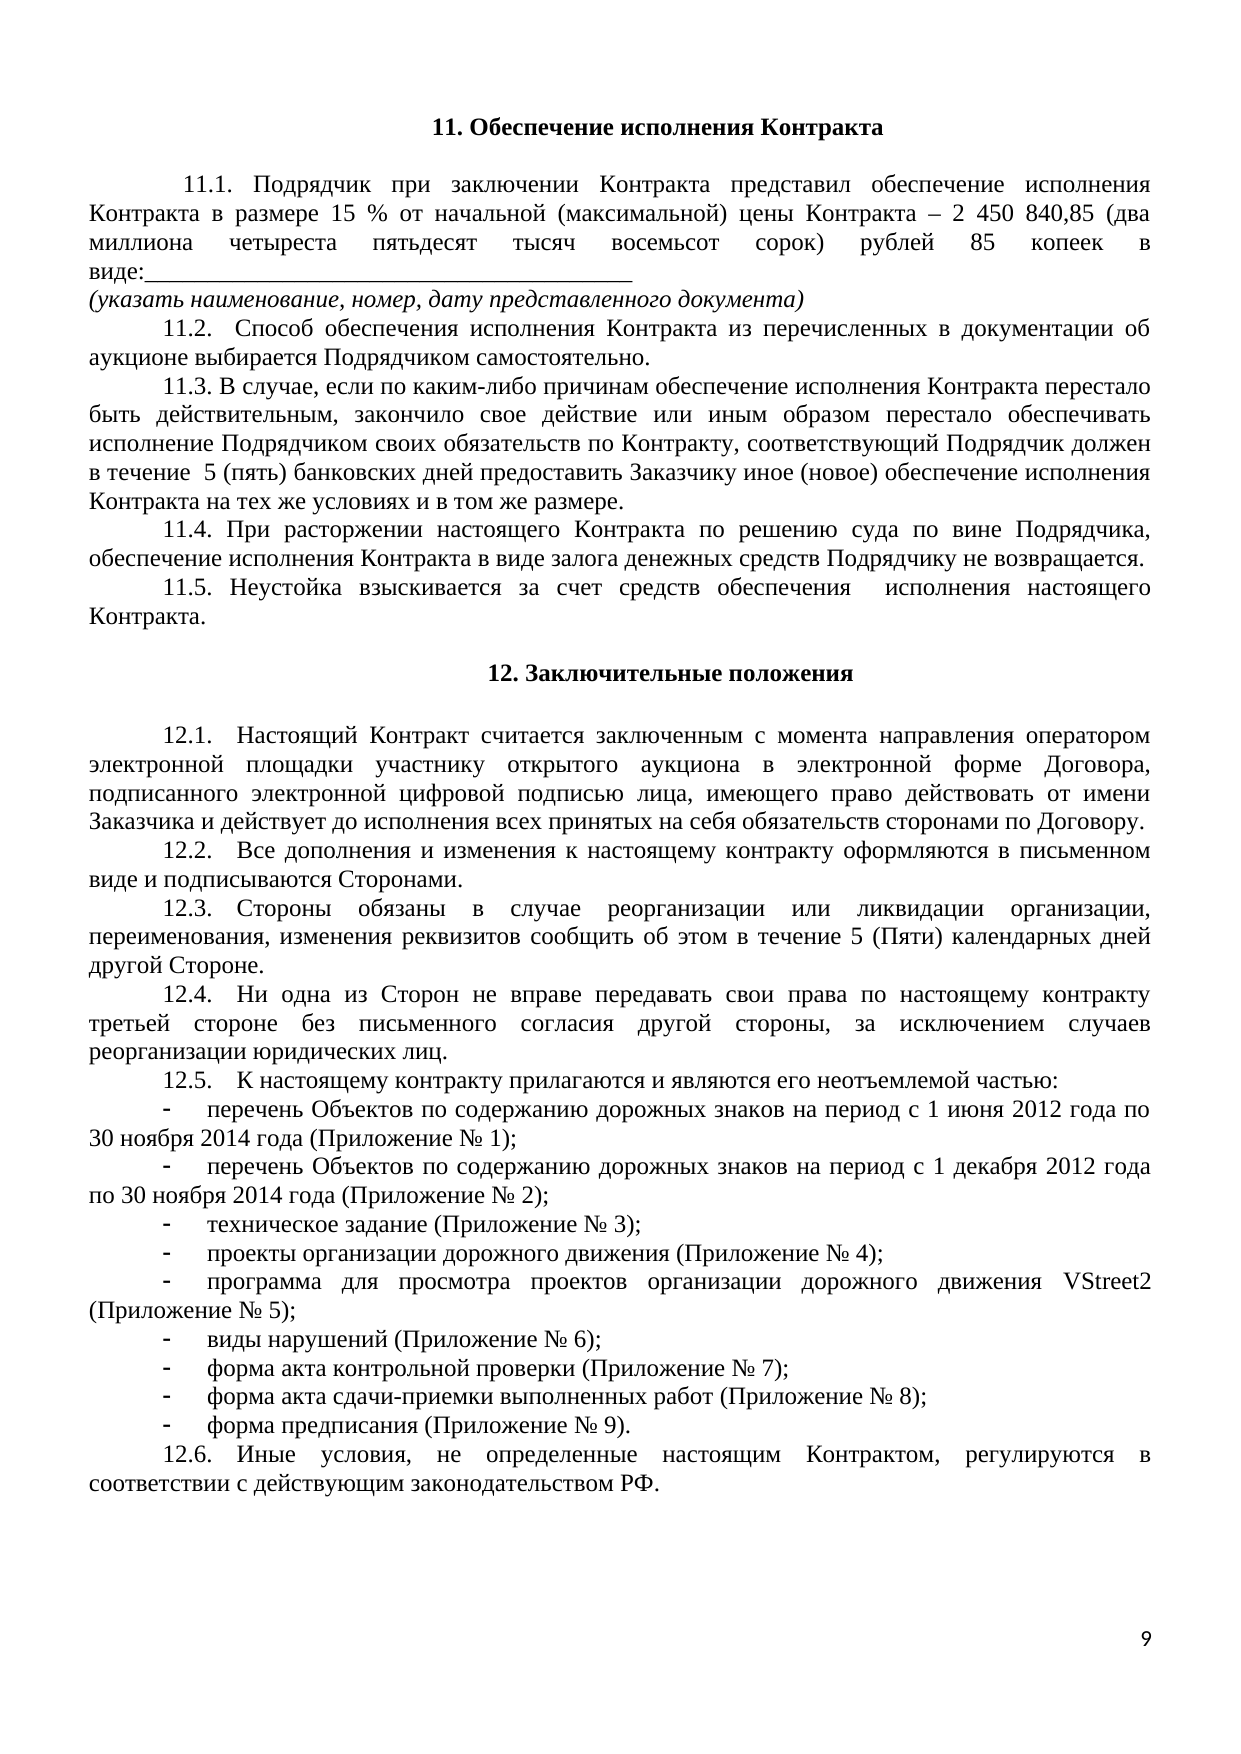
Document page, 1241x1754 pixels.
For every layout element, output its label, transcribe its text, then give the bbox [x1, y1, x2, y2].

list форма акта сдачи-приемки выполненных работ (Приложение № 8); [89, 1381, 1152, 1410]
list Ни одна из Сторон не вправе передавать свои права по настоящему контракту третьей стороне без письменного согласия другой стороны, за исключением случаев реорганизации юридических лиц. [89, 979, 1152, 1065]
list виды нарушений (Приложение № 6); [89, 1324, 1152, 1353]
list Настоящий Контракт считается заключенным с момента направления оператором электронной площадки участнику открытого аукциона в электронной форме Договора, подписанного электронной цифровой подписью лица, имеющего право действовать от имени Заказчика и действует до исполнения всех принятых на себя обязательств сторонами по Договору. [89, 720, 1152, 835]
list Все дополнения и изменения к настоящему контракту оформляются в письменном виде и подписываются Сторонами. [89, 835, 1152, 893]
text 11.5. Неустойка взыскивается за счет средств обеспечения исполнения настоящего Контракта. [89, 572, 1152, 629]
text 11.1. Подрядчик при заключении Контракта представил обеспечение исполнения Контракта в размере 15 % от начальной (максимальной) цены Контракта – 2 450 840,85 (два миллиона четыреста пятьдесят тысяч восемьсот сорок) рублей 85 копеек в виде:_______________________________________ (указать наименование, номер, дату представленного документа) [89, 169, 1152, 313]
list К настоящему контракту прилагаются и являются его неотъемлемой частью: [89, 1065, 1152, 1094]
text 11. Обеспечение исполнения Контракта [89, 112, 1152, 141]
list перечень Объектов по содержанию дорожных знаков на период с 1 декабря 2012 года по 30 ноября 2014 года (Приложение № 2); [89, 1151, 1152, 1209]
list техническое задание (Приложение № 3); [89, 1209, 1152, 1238]
text 11.2. Способ обеспечения исполнения Контракта из перечисленных в документации об аукционе выбирается Подрядчиком самостоятельно. [89, 313, 1152, 371]
list программа для просмотра проектов организации дорожного движения VStreet2 (Приложение № 5); [89, 1266, 1152, 1324]
text 11.3. В случае, если по каким-либо причинам обеспечение исполнения Контракта перестало быть действительным, закончило свое действие или иным образом перестало обеспечивать исполнение Подрядчиком своих обязательств по Контракту, соответствующий Подрядчик должен в течение 5 (пять) банковских дней предоставить Заказчику иное (новое) обеспечение исполнения Контракта на тех же условиях и в том же размере. [89, 371, 1152, 514]
list форма акта контрольной проверки (Приложение № 7); [89, 1353, 1152, 1381]
list форма предписания (Приложение № 9). [89, 1410, 1152, 1439]
text 11.4. При расторжении настоящего Контракта по решению суда по вине Подрядчика, обеспечение исполнения Контракта в виде залога денежных средств Подрядчику не возвращается. [89, 514, 1152, 572]
list Стороны обязаны в случае реорганизации или ликвидации организации, переименования, изменения реквизитов сообщить об этом в течение 5 (Пяти) календарных дней другой Стороне. [89, 893, 1152, 979]
list Иные условия, не определенные настоящим Контрактом, регулируются в соответствии с действующим законодательством РФ. [89, 1439, 1152, 1496]
list проекты организации дорожного движения (Приложение № 4); [89, 1238, 1152, 1266]
list перечень Объектов по содержанию дорожных знаков на период с 1 июня 2012 года по 30 ноября 2014 года (Приложение № 1); [89, 1094, 1152, 1151]
list Заключительные положения [487, 658, 1152, 687]
